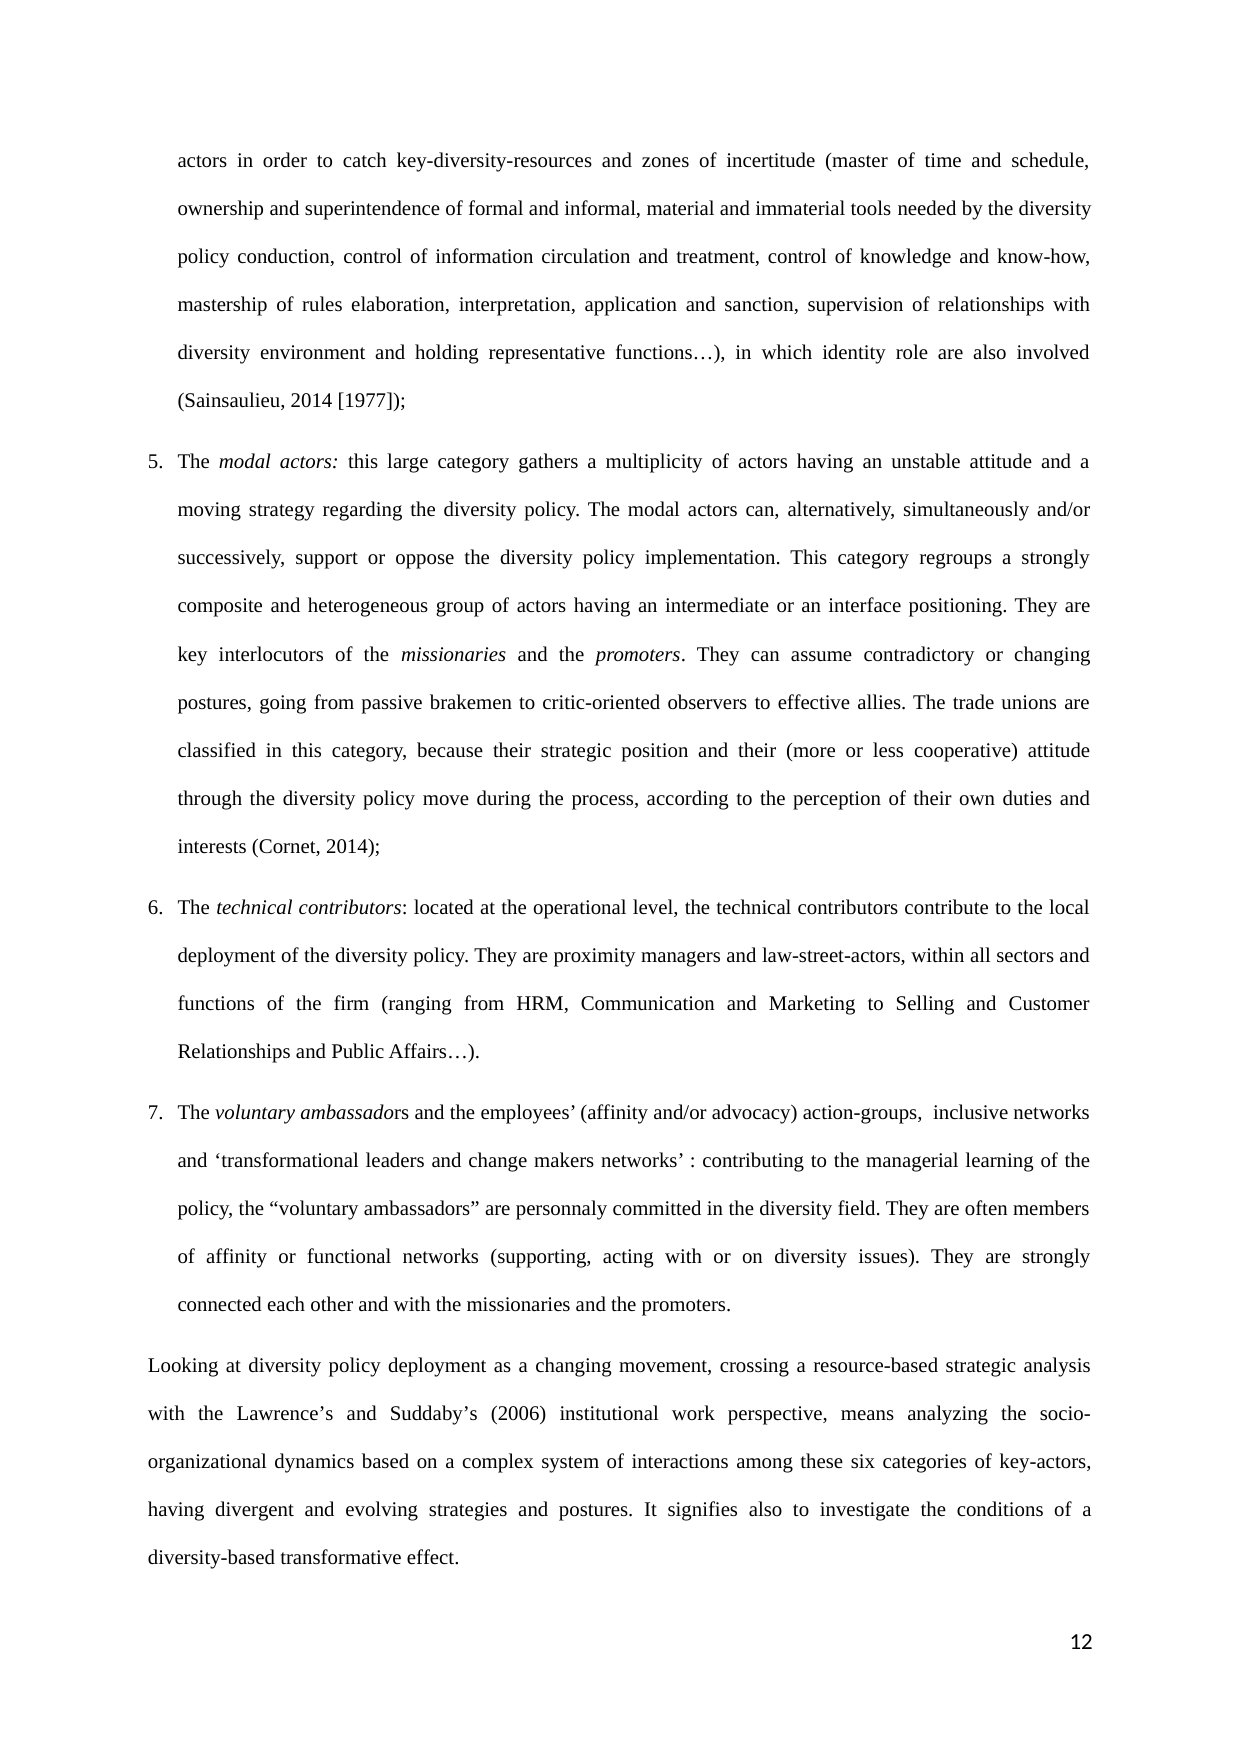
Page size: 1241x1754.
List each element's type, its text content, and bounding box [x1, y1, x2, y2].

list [148, 148, 1091, 412]
list The technical contributors: located at the operational level, the technical contributors contribute to the local deployment of the diversity policy. They are proximity managers and law-street-actors, within all sectors and functions of the firm (ranging from HRM, Communication and Marketing to Selling and Customer Relationships and Public Affairs…). [148, 894, 1091, 1063]
list The modal actors: this large category gathers a multiplicity of actors having an unstable attitude and a moving strategy regarding the diversity policy. The modal actors can, alternatively, simultaneously and/or successively, support or oppose the diversity policy implementation. This category regroups a strongly composite and heterogeneous group of actors having an intermediate or an interface positioning. They are key interlocutors of the missionaries and the promoters. They can assume contradictory or changing postures, going from passive brakemen to critic-oriented observers to effective allies. The trade unions are classified in this category, because their strategic position and their (more or less cooperative) attitude through the diversity policy move during the process, according to the perception of their own duties and interests (Cornet, 2014); [148, 449, 1091, 858]
text Looking at diversity policy deployment as a changing movement, crossing a resource-based strategic analysis with the Lawrence’s and Suddaby’s (2006) institutional work perspective, means analyzing the socio-organizational dynamics based on a complex system of interactions among these six categories of key-actors, having divergent and evolving strategies and postures. It signifies also to investigate the conditions of a diversity-based transformative effect. [148, 1353, 1092, 1569]
list The voluntary ambassadors and the employees’ (affinity and/or advocacy) action-groups, inclusive networks and ‘transformational leaders and change makers networks’ : contributing to the managerial learning of the policy, the “voluntary ambassadors” are personnaly committed in the diversity field. They are often members of affinity or functional networks (supporting, acting with or on diversity issues). They are strongly connected each other and with the missionaries and the promoters. [148, 1099, 1091, 1316]
